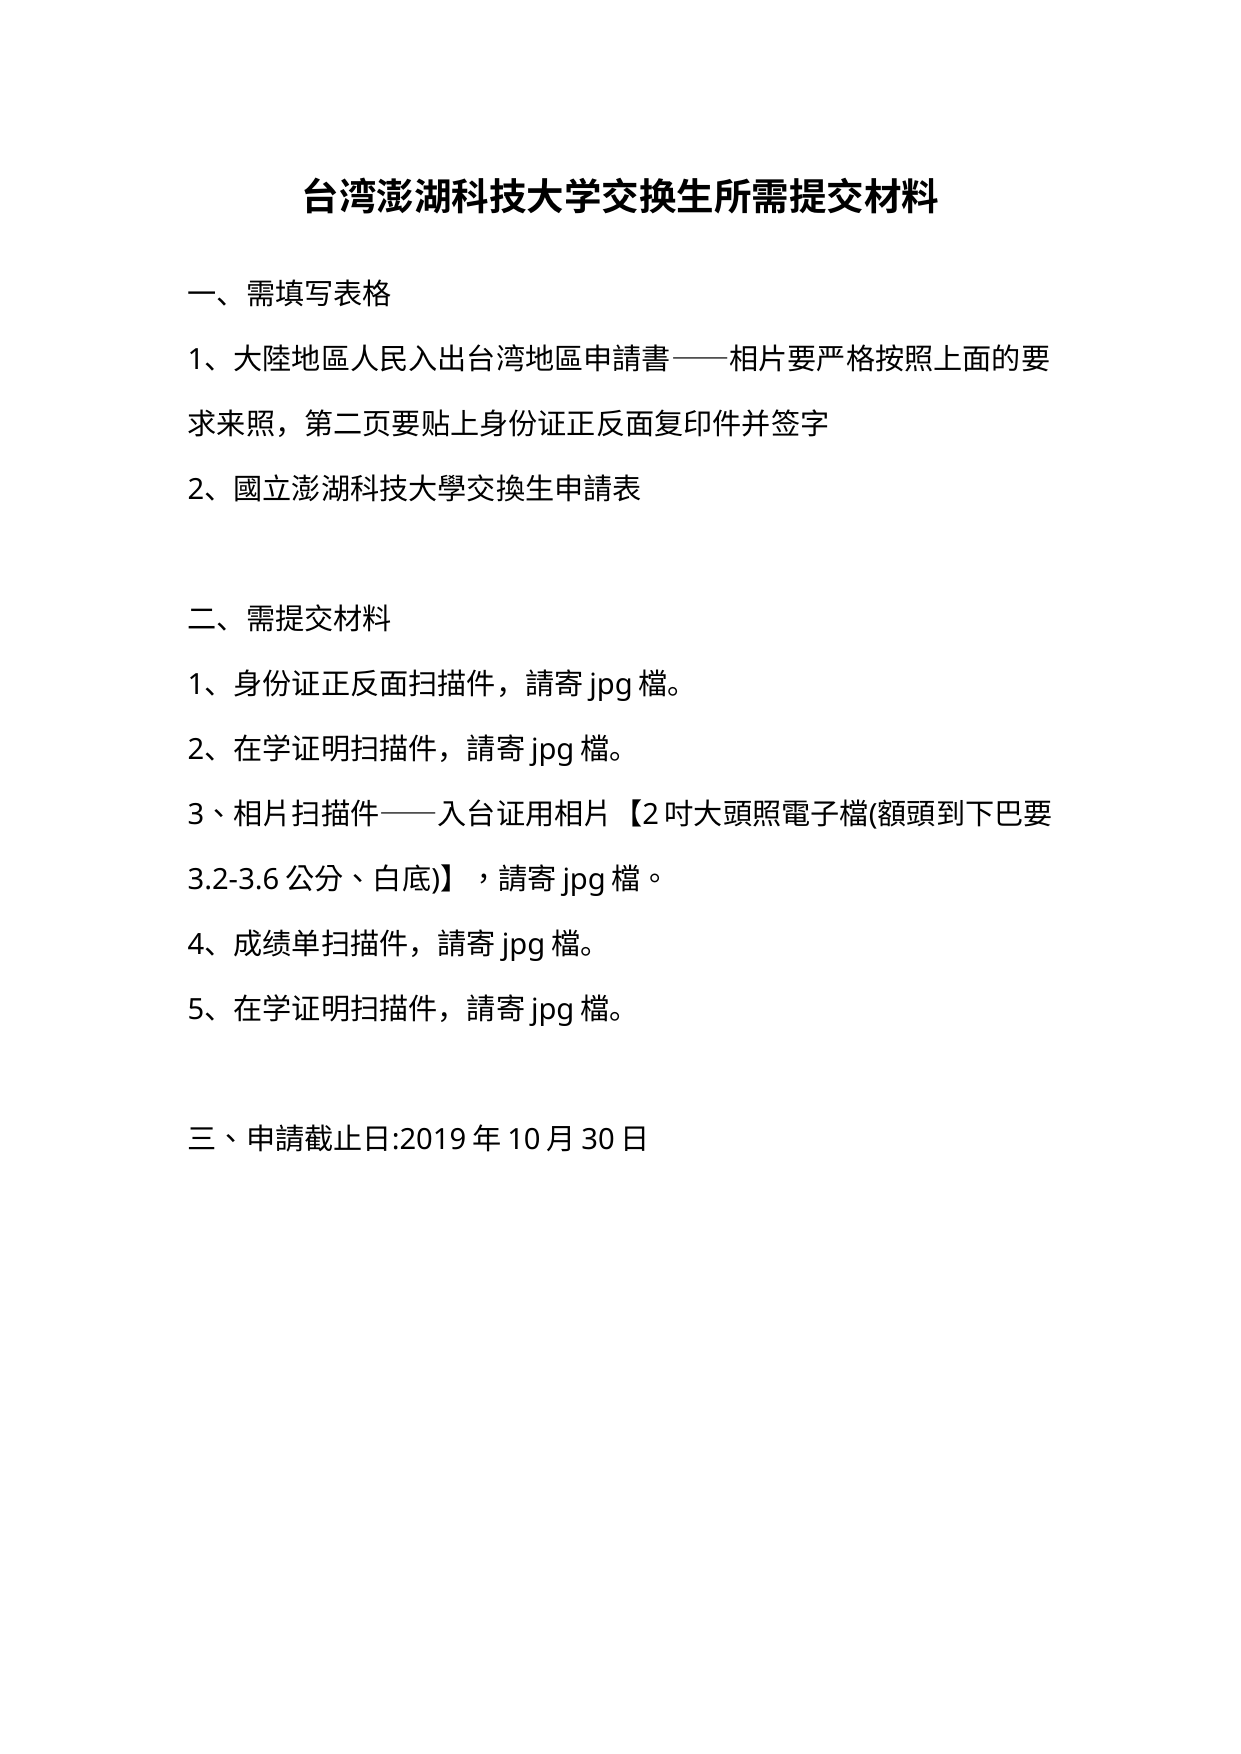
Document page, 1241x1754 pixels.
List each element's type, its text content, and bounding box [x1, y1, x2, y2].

text 台湾澎湖科技大学交换生所需提交材料 [187, 162, 1053, 227]
text 二、需提交材料 [187, 584, 1053, 649]
text 5、在学证明扫描件，請寄jpg檔。 [187, 974, 1053, 1039]
text 4、成绩单扫描件，請寄jpg檔。 [187, 909, 1053, 974]
text 3、相片扫描件——入台证用相片【2吋大頭照電子檔(額頭到下巴要3.2-3.6公分、白底)】，請寄jpg檔。 [187, 779, 1053, 909]
text 2、在学证明扫描件，請寄jpg檔。 [187, 714, 1053, 779]
text 1、身份证正反面扫描件，請寄jpg檔。 [187, 649, 1053, 714]
text 一、需填写表格 [187, 259, 1053, 324]
text 三、申請截止日:2019年10月30日 [187, 1104, 1053, 1169]
text 2、國立澎湖科技大學交換生申請表 [187, 454, 1053, 519]
text 1、大陸地區人民入出台湾地區申請書——相片要严格按照上面的要求来照，第二页要贴上身份证正反面复印件并签字 [187, 324, 1053, 454]
